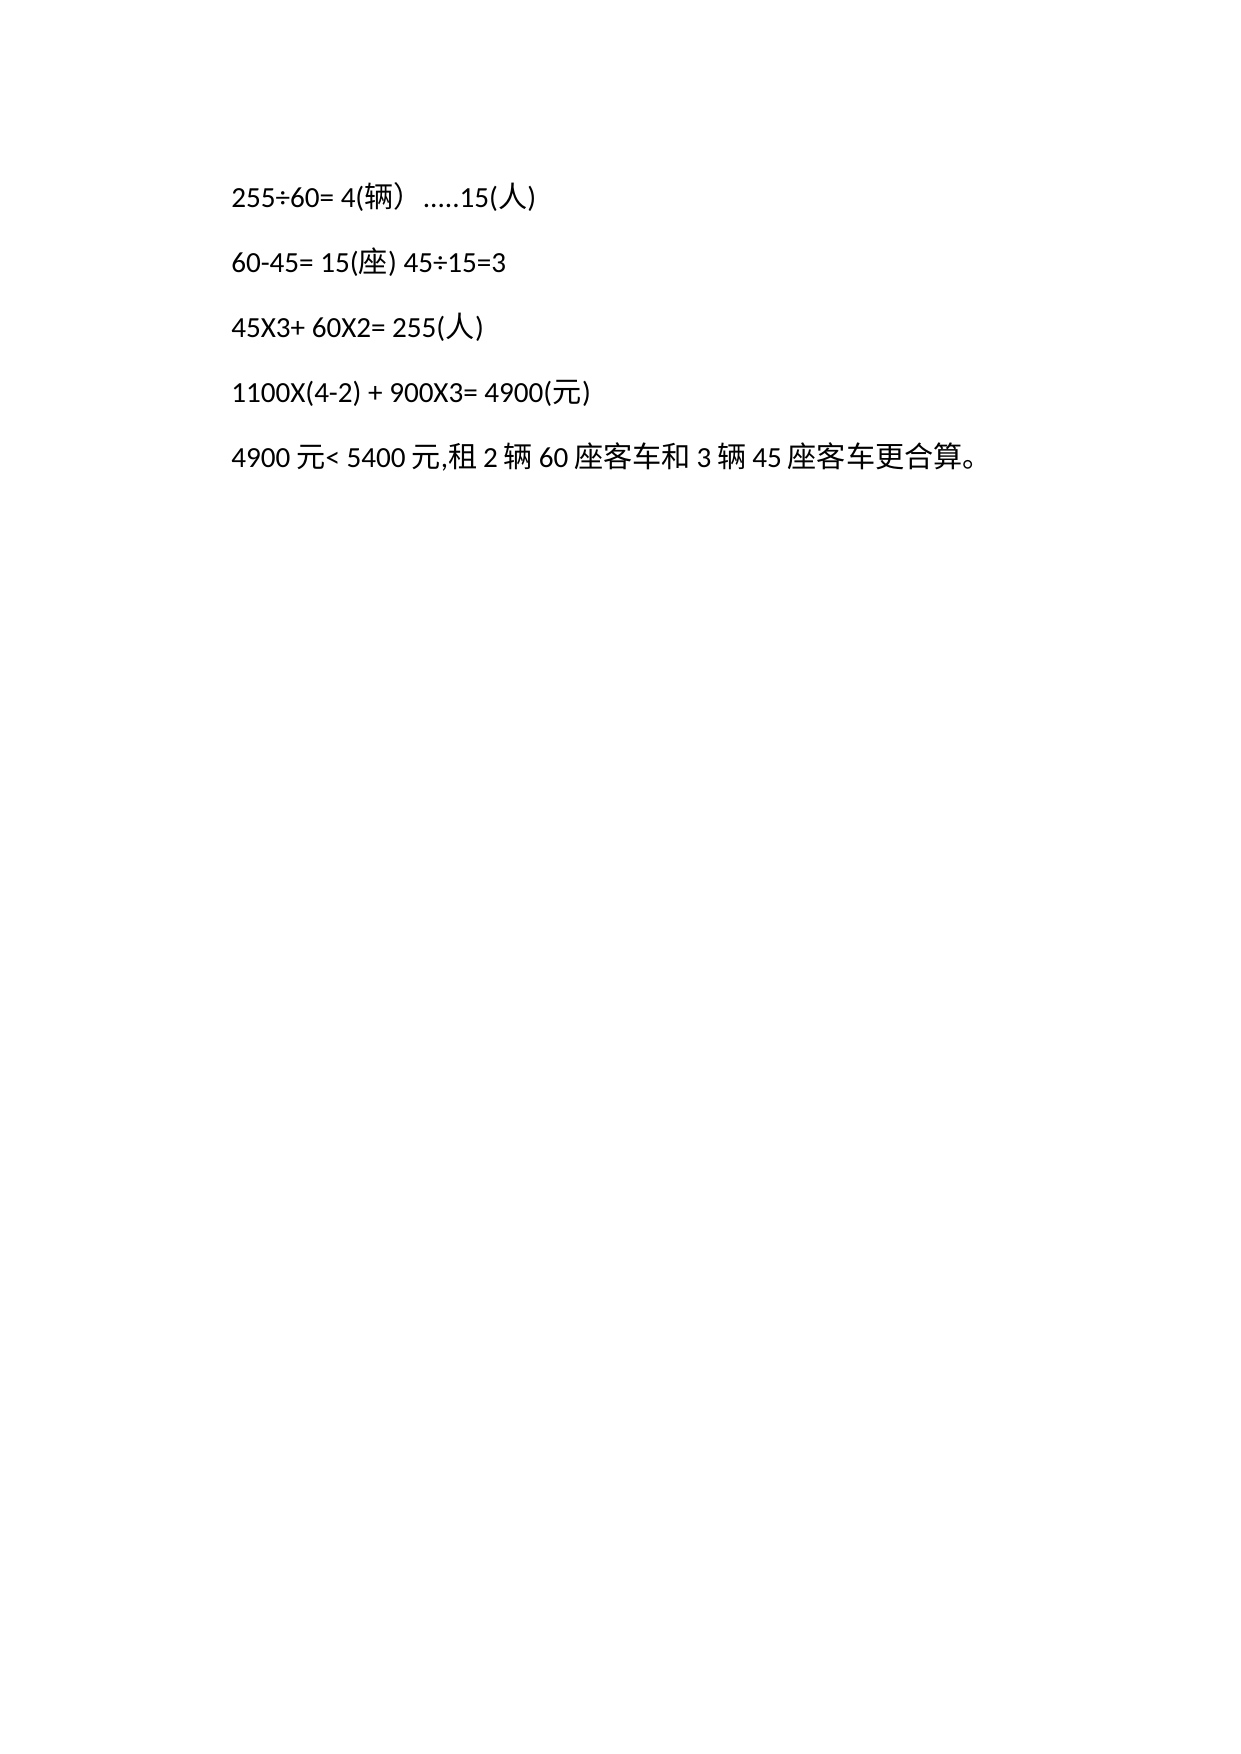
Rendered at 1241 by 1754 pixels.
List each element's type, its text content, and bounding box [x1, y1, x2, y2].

list 255÷60= 4(辆）.....15(人) [187, 162, 1053, 227]
list 45X3+ 60X2= 255(人) [187, 292, 1053, 357]
list 60-45= 15(座) 45÷15=3 [187, 227, 1053, 292]
list 4900元< 5400元,租2辆60座客车和3辆45座客车更合算。 [187, 422, 1053, 487]
list 1100X(4-2) + 900X3= 4900(元) [187, 357, 1053, 422]
